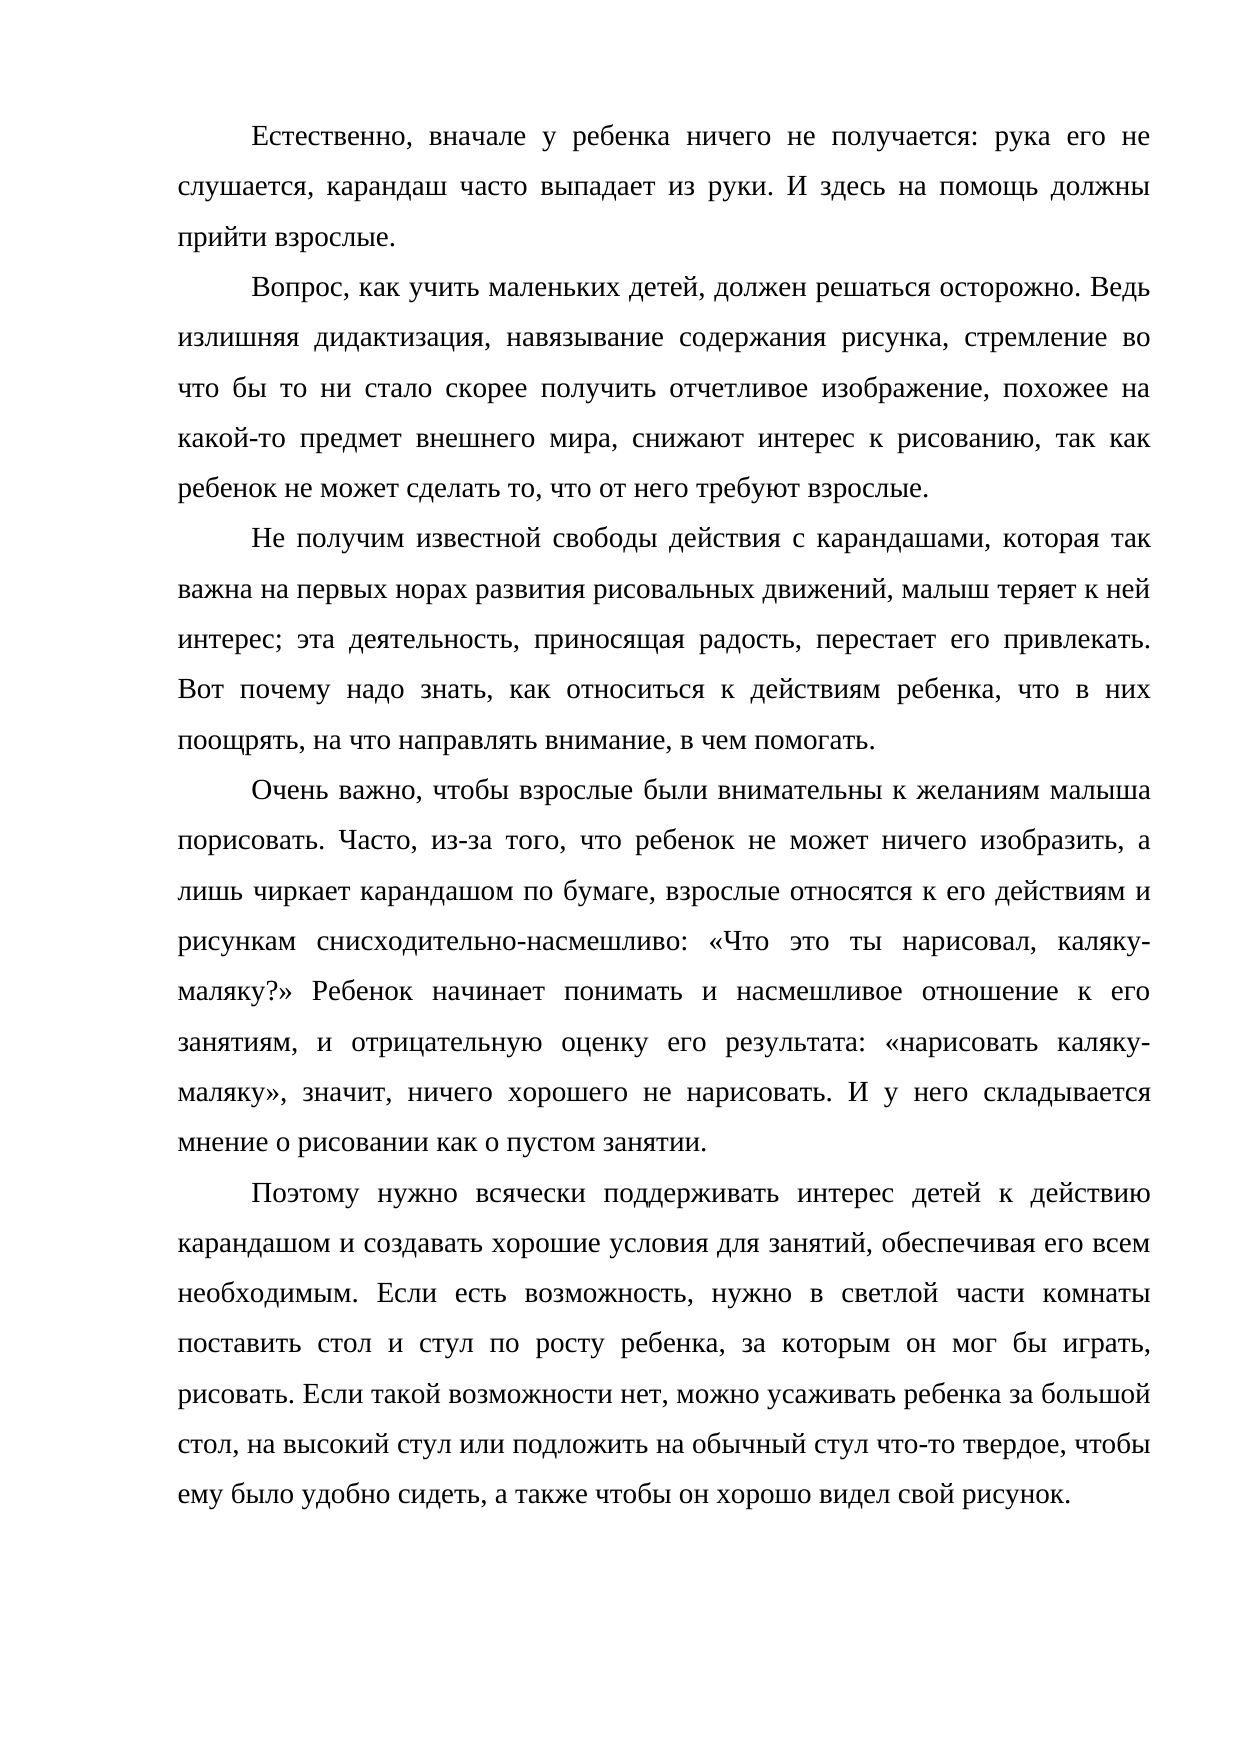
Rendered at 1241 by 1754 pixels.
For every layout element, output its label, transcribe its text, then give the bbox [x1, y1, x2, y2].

text Очень важно, чтобы взрослые были внимательны к желаниям малыша порисовать. Часто, из-за того, что ребенок не может ничего изобразить, а лишь чиркает карандашом по бумаге, взрослые относятся к его действиям и рисункам снисходительно-насмешливо: «Что это ты нарисовал, каляку-маляку?» Ребенок начинает понимать и насмешливое отношение к его занятиям, и отрицательную оценку его результата: «нарисовать каляку-маляку», значит, ничего хорошего не нарисовать. И у него складывается мнение о рисовании как о пустом занятии. [177, 772, 1152, 1158]
text Вопрос, как учить маленьких детей, должен решаться осторожно. Ведь излишняя дидактизация, навязывание содержания рисунка, стремление во что бы то ни стало скорее получить отчетливое изображение, похожее на какой-то предмет внешнего мира, снижают интерес к рисованию, так как ребенок не может сделать то, что от него требуют взрослые. [177, 269, 1152, 504]
text Не получим известной свободы действия с карандашами, которая так важна на первых норах развития рисовальных движений, малыш теряет к ней интерес; эта деятельность, приносящая радость, перестает его привлекать. Вот почему надо знать, как относиться к действиям ребенка, что в них поощрять, на что направлять внимание, в чем помогать. [177, 521, 1152, 755]
text Поэтому нужно всячески поддерживать интерес детей к действию карандашом и создавать хорошие условия для занятий, обеспечивая его всем необходимым. Если есть возможность, нужно в светлой части комнаты поставить стол и стул по росту ребенка, за которым он мог бы играть, рисовать. Если такой возможности нет, можно усаживать ребенка за большой стол, на высокий стул или подложить на обычный стул что-то твердое, чтобы ему было удобно сидеть, а также чтобы он хорошо видел свой рисунок. [177, 1175, 1152, 1510]
text Естественно, вначале у ребенка ничего не получается: рука его не слушается, карандаш часто выпадает из руки. И здесь на помощь должны прийти взрослые. [177, 118, 1152, 252]
